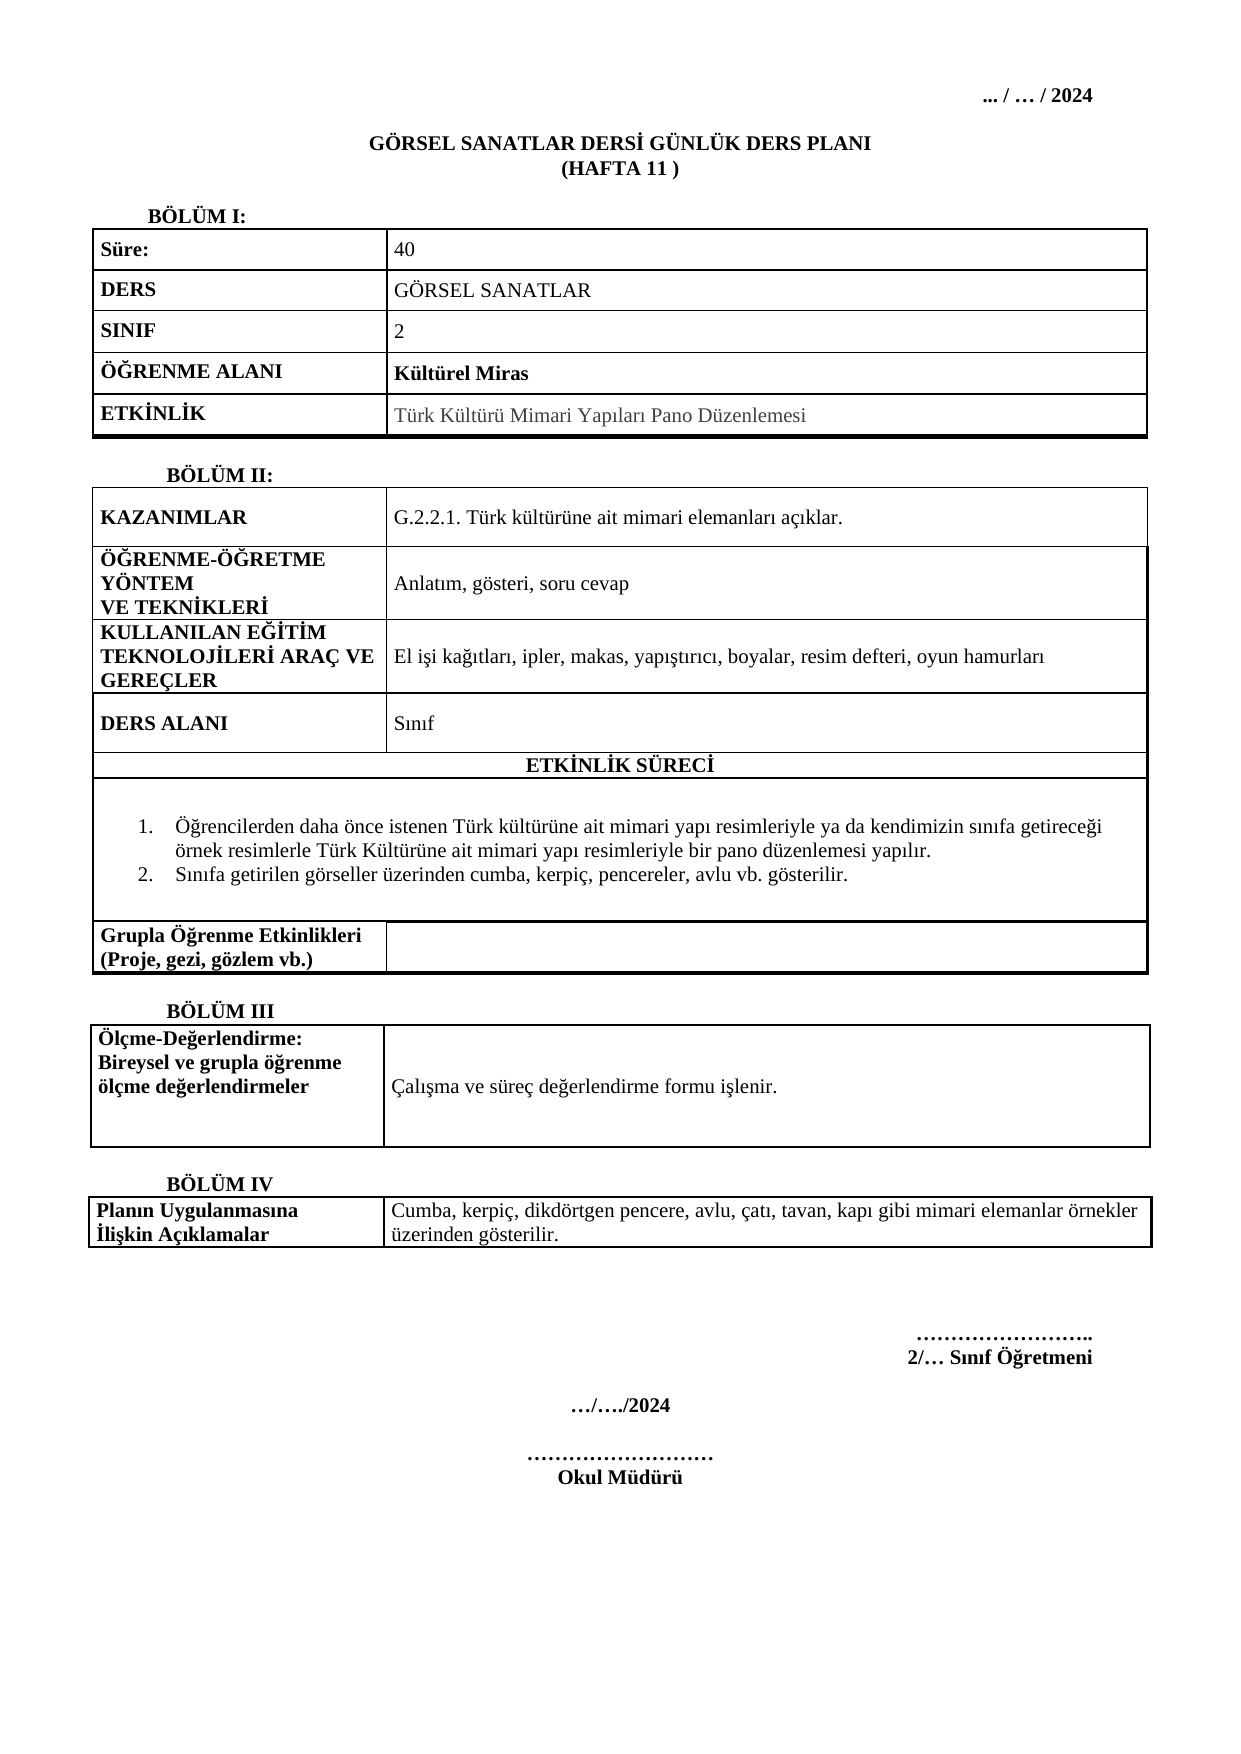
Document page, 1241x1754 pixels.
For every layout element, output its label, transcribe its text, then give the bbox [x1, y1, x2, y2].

table_header KAZANIMLAR [93, 488, 386, 546]
table_header 40 [388, 230, 1146, 269]
table_cell ETKİNLİK SÜRECİ [94, 753, 1146, 777]
table_cell Kültürel Miras [388, 353, 1146, 393]
text Okul Müdürü [148, 1465, 1093, 1489]
text 2/… Sınıf Öğretmeni [148, 1344, 1093, 1369]
table_cell Sınıf [387, 694, 1146, 752]
table_cell KULLANILAN EĞİTİM TEKNOLOJİLERİ ARAÇ VE GEREÇLER [93, 620, 386, 692]
table_cell Grupla Öğrenme Etkinlikleri (Proje, gezi, gözlem vb.) [94, 922, 386, 971]
table_cell SINIF [94, 311, 386, 352]
table_cell El işi kağıtları, ipler, makas, yapıştırıcı, boyalar, resim defteri, oyun hamurları [387, 620, 1146, 692]
table_header Süre: [94, 230, 386, 269]
table_cell Anlatım, gösteri, soru cevap [387, 547, 1146, 619]
table_cell DERS ALANI [94, 694, 386, 752]
table_cell ÖĞRENME ALANI [94, 353, 386, 393]
table_header Çalışma ve süreç değerlendirme formu işlenir. [385, 1026, 1149, 1146]
table_cell ÖĞRENME-ÖĞRETME YÖNTEM VE TEKNİKLERİ [93, 547, 386, 619]
table_cell Türk Kültürü Mimari Yapıları Pano Düzenlemesi [388, 395, 1146, 434]
text ……………………… [148, 1441, 1093, 1465]
table_header G.2.2.1. Türk kültürüne ait mimari elemanları açıklar. [387, 488, 1147, 546]
subtitle BÖLÜM IV [148, 1172, 1093, 1196]
table_cell [387, 923, 1146, 971]
subtitle BÖLÜM III [148, 999, 1093, 1023]
text GÖRSEL SANATLAR DERSİ GÜNLÜK DERS PLANI [148, 131, 1093, 155]
text …………………….. [148, 1321, 1093, 1344]
table_header Cumba, kerpiç, dikdörtgen pencere, avlu, çatı, tavan, kapı gibi mimari elemanlar örnekler üzerinden gösterilir. [385, 1198, 1150, 1246]
table_cell ETKİNLİK [94, 395, 386, 434]
text (HAFTA 11 ) [148, 155, 1093, 179]
text …/…./2024 [148, 1393, 1093, 1417]
table_header Planın Uygulanmasına İlişkin Açıklamalar [90, 1198, 383, 1246]
text BÖLÜM I: [148, 203, 1093, 228]
table_cell Öğrencilerden daha önce istenen Türk kültürüne ait mimari yapı resimleriyle ya da kendimizin sınıfa getireceği örnek resimlerle Türk Kültürüne ait mimari yapı resimleriyle bir pano düzenlemesi yapılır. Sınıfa getirilen görseller üzerinden cumba, kerpiç, pencereler, avlu vb. gösterilir. [94, 779, 1146, 920]
table_header Ölçme-Değerlendirme: Bireysel ve grupla öğrenme ölçme değerlendirmeler [92, 1026, 383, 1146]
table_cell DERS [94, 271, 386, 310]
table_cell GÖRSEL SANATLAR [388, 271, 1146, 310]
text ... / … / 2024 [148, 83, 1093, 107]
text BÖLÜM II: [148, 463, 1093, 487]
table_cell 2 [388, 311, 1146, 352]
